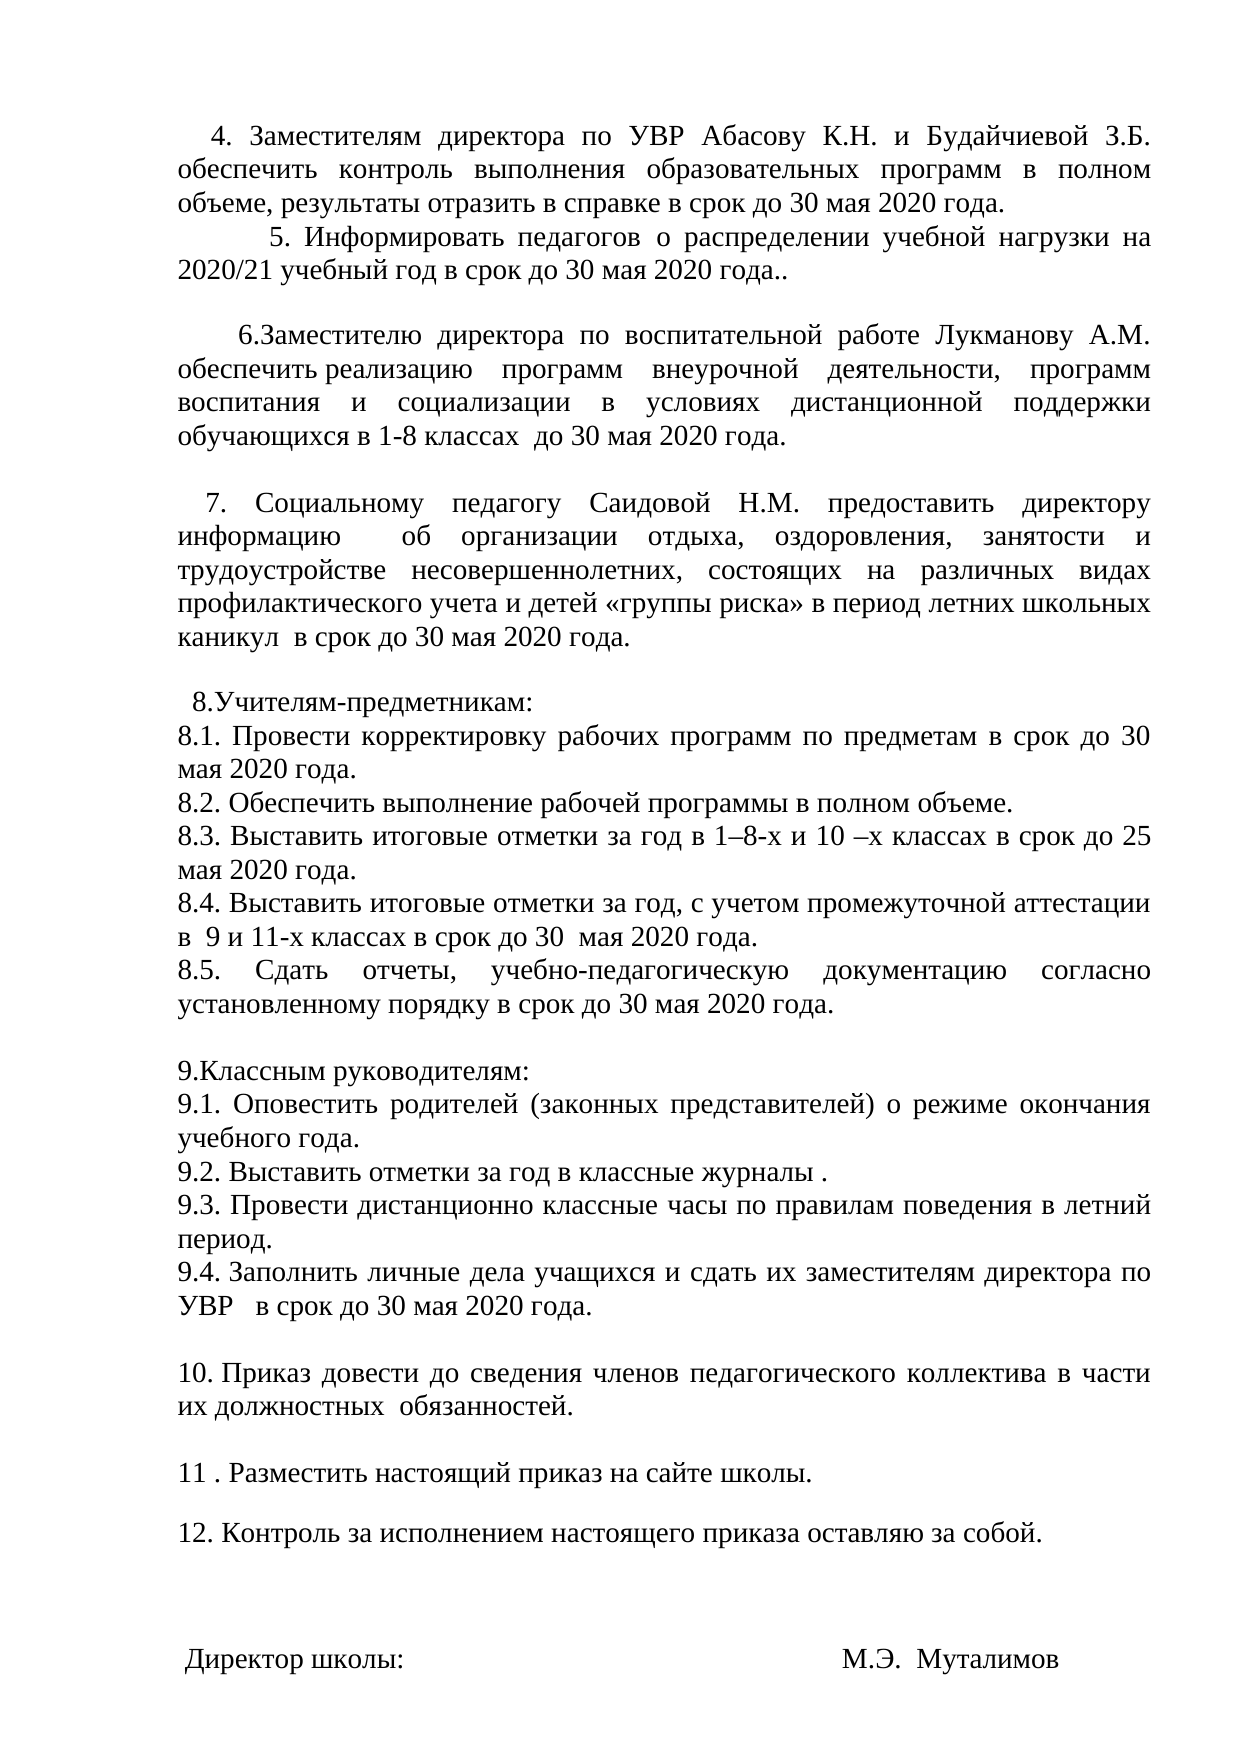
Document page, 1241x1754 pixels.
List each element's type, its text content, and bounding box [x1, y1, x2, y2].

text 8.4. Выставить итоговые отметки за год, с учетом промежуточной аттестации в 9 и 11-х классах в срок до 30 мая 2020 года. [177, 885, 1152, 952]
text 12. Контроль за исполнением настоящего приказа оставляю за собой. [177, 1515, 1152, 1548]
text 6.Заместителю директора по воспитательной работе Лукманову А.М. обеспечить реализацию программ внеурочной деятельности, программ воспитания и социализации в условиях дистанционной поддержки обучающихся в 1-8 классах до 30 мая 2020 года. [177, 317, 1152, 451]
text 4. Заместителям директора по УВР Абасову К.Н. и Будайчиевой З.Б. обеспечить контроль выполнения образовательных программ в полном объеме, результаты отразить в справке в срок до 30 мая 2020 года. [177, 118, 1152, 219]
text 5. Информировать педагогов о распределении учебной нагрузки на 2020/21 учебный год в срок до 30 мая 2020 года.. [177, 219, 1152, 286]
text 9.Классным руководителям: [177, 1053, 1152, 1087]
text 10. Приказ довести до сведения членов педагогического коллектива в части их должностных обязанностей. [177, 1355, 1152, 1422]
text 9.1. Оповестить родителей (законных представителей) о режиме окончания учебного года. [177, 1087, 1152, 1154]
text Директор школы: М.Э. Муталимов [177, 1641, 1152, 1675]
text 9.4. Заполнить личные дела учащихся и сдать их заместителям директора по УВР в срок до 30 мая 2020 года. [177, 1254, 1152, 1321]
text 8.Учителям-предметникам: [177, 684, 1152, 718]
text 8.1. Провести корректировку рабочих программ по предметам в срок до 30 мая 2020 года. [177, 718, 1152, 785]
text 9.3. Провести дистанционно классные часы по правилам поведения в летний период. [177, 1187, 1152, 1254]
text 7. Социальному педагогу Саидовой Н.М. предоставить директору информацию об организации отдыха, оздоровления, занятости и трудоустройстве несовершеннолетних, состоящих на различных видах профилактического учета и детей «группы риска» в период летних школьных каникул в срок до 30 мая 2020 года. [177, 485, 1152, 653]
text 8.2. Обеспечить выполнение рабочей программы в полном объеме. [177, 785, 1152, 818]
text 9.2. Выставить отметки за год в классные журналы . [177, 1154, 1152, 1187]
text 11 . Разместить настоящий приказ на сайте школы. [177, 1456, 1152, 1489]
text 8.3. Выставить итоговые отметки за год в 1–8-х и 10 –х классах в срок до 25 мая 2020 года. [177, 818, 1152, 885]
text 8.5. Сдать отчеты, учебно-педагогическую документацию согласно установленному порядку в срок до 30 мая 2020 года. [177, 952, 1152, 1019]
